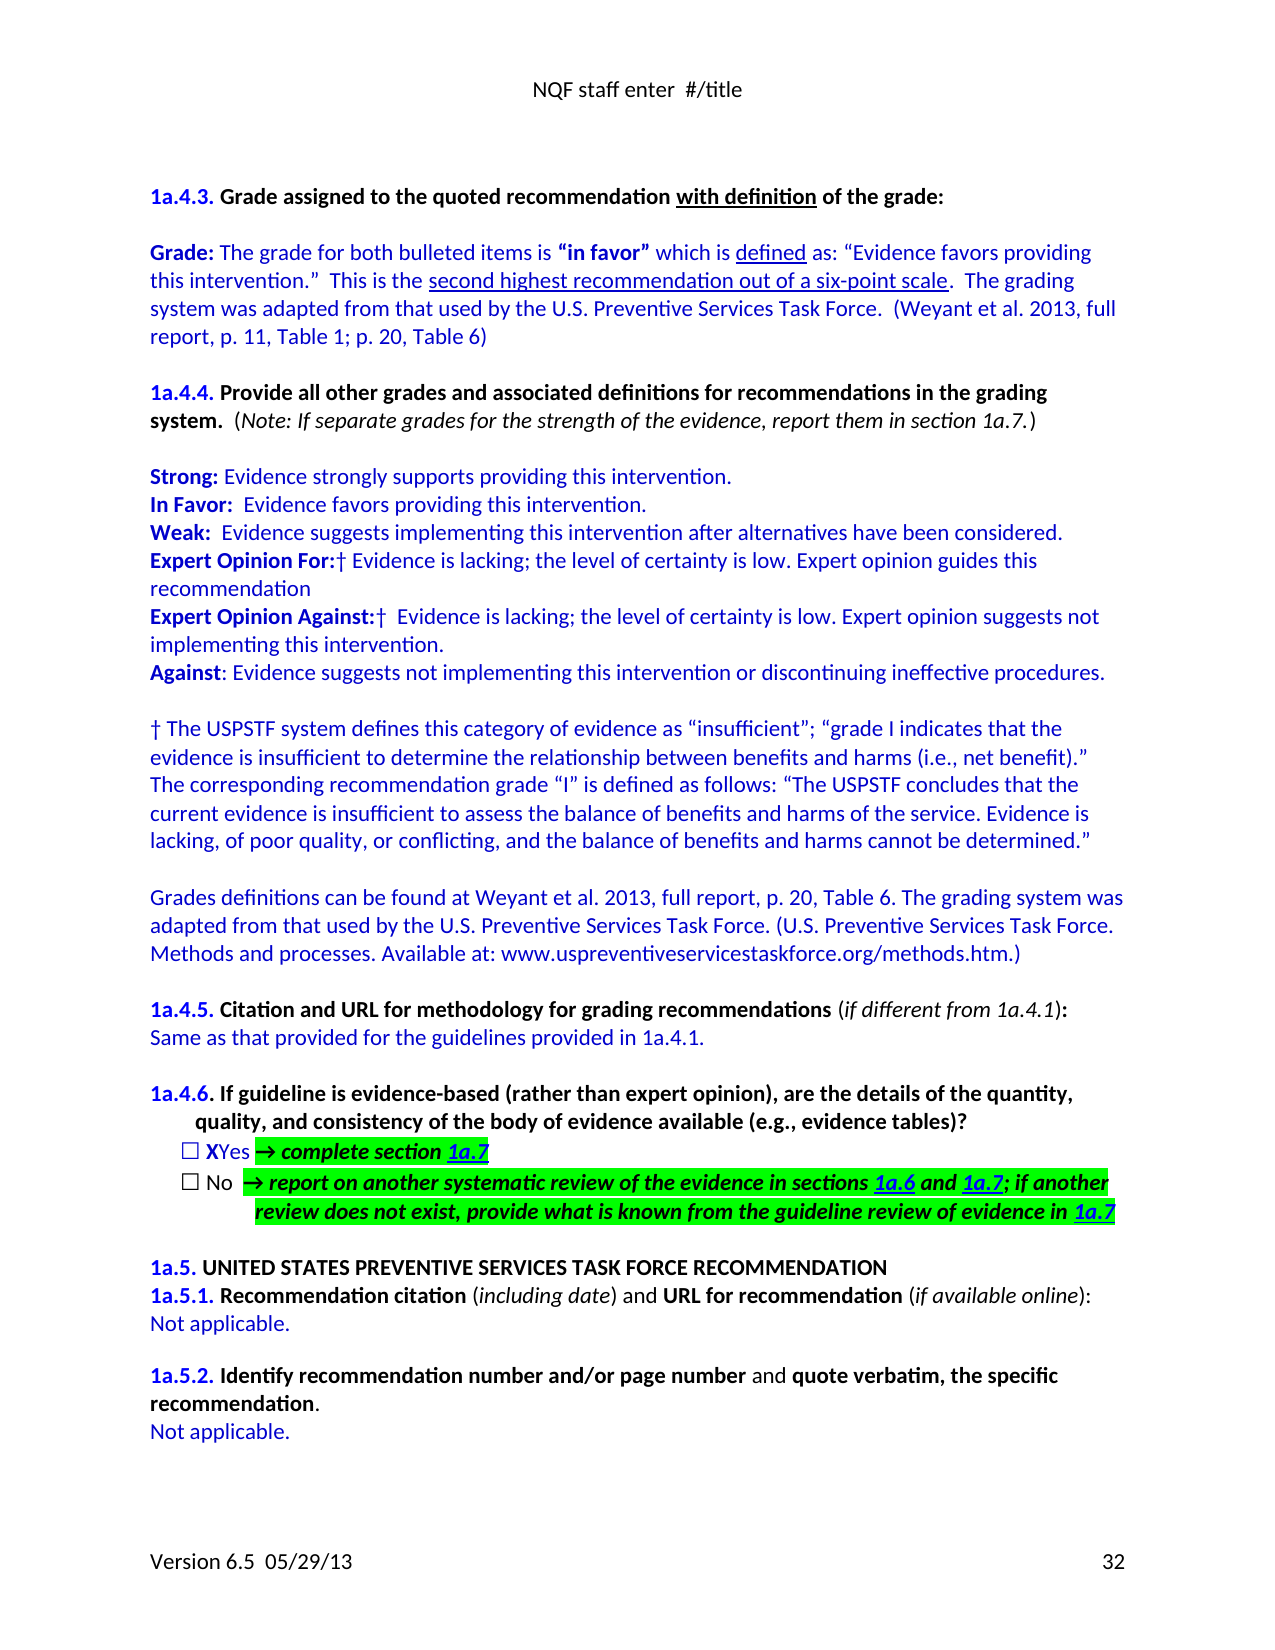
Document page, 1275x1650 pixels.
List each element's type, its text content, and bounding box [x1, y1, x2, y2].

text 1a.5. UNITED STATES PREVENTIVE SERVICES TASK FORCE RECOMMENDATION [150, 1253, 1125, 1281]
text Strong: Evidence strongly supports providing this intervention. [150, 462, 1125, 490]
text 1a.5.2. Identify recommendation number and/or page number and quote verbatim, the specific recommendation. [150, 1361, 1125, 1417]
text No → report on another systematic review of the evidence in sections 1a.6 and 1a.7; if another review does not exist, provide what is known from the guideline review of evidence in 1a.7 [180, 1166, 1125, 1225]
text In Favor: Evidence favors providing this intervention. [150, 490, 1125, 518]
text Expert Opinion Against:† Evidence is lacking; the level of certainty is low. Expert opinion suggests not implementing this intervention. [150, 602, 1125, 658]
text XYes → complete section 1a.7 [180, 1135, 1125, 1166]
text Same as that provided for the guidelines provided in 1a.4.1. [150, 1023, 1125, 1051]
text Not applicable. [150, 1417, 1125, 1446]
text 1a.4.6. If guideline is evidence-based (rather than expert opinion), are the details of the quantity, quality, and consistency of the body of evidence available (e.g., evidence tables)? [150, 1079, 1125, 1135]
text Expert Opinion For:† Evidence is lacking; the level of certainty is low. Expert opinion guides this recommendation [150, 546, 1125, 602]
text 1a.4.5. Citation and URL for methodology for grading recommendations (if different from 1a.4.1): [150, 995, 1125, 1023]
list 1a.4.3. Grade assigned to the quoted recommendation with definition of the grade: [150, 182, 1125, 210]
text Weak: Evidence suggests implementing this intervention after alternatives have been considered. [150, 518, 1125, 546]
text Against: Evidence suggests not implementing this intervention or discontinuing ineffective procedures. [150, 658, 1125, 687]
list Grade: The grade for both bulleted items is “in favor” which is defined as: “Evidence favors providing this intervention.” This is the second highest recommendation out of a six-point scale. The grading system was adapted from that used by the U.S. Preventive Services Task Force. (Weyant et al. 2013, full report, p. 11, Table 1; p. 20, Table 6) [150, 238, 1125, 350]
text Not applicable. [150, 1309, 1125, 1337]
text Grades definitions can be found at Weyant et al. 2013, full report, p. 20, Table 6. The grading system was adapted from that used by the U.S. Preventive Services Task Force. (U.S. Preventive Services Task Force. Methods and processes. Available at: www.uspreventiveservicestaskforce.org/methods.htm.) [150, 883, 1125, 967]
text 1a.4.4. Provide all other grades and associated definitions for recommendations in the grading system. (Note: If separate grades for the strength of the evidence, report them in section 1a.7.) [150, 378, 1125, 434]
text † The USPSTF system defines this category of evidence as “insufficient”; “grade I indicates that the evidence is insufficient to determine the relationship between benefits and harms (i.e., net benefit).” The corresponding recommendation grade “I” is defined as follows: “The USPSTF concludes that the current evidence is insufficient to assess the balance of benefits and harms of the service. Evidence is lacking, of poor quality, or conflicting, and the balance of benefits and harms cannot be determined.” [150, 714, 1125, 855]
text 1a.5.1. Recommendation citation (including date) and URL for recommendation (if available online): [150, 1281, 1125, 1309]
